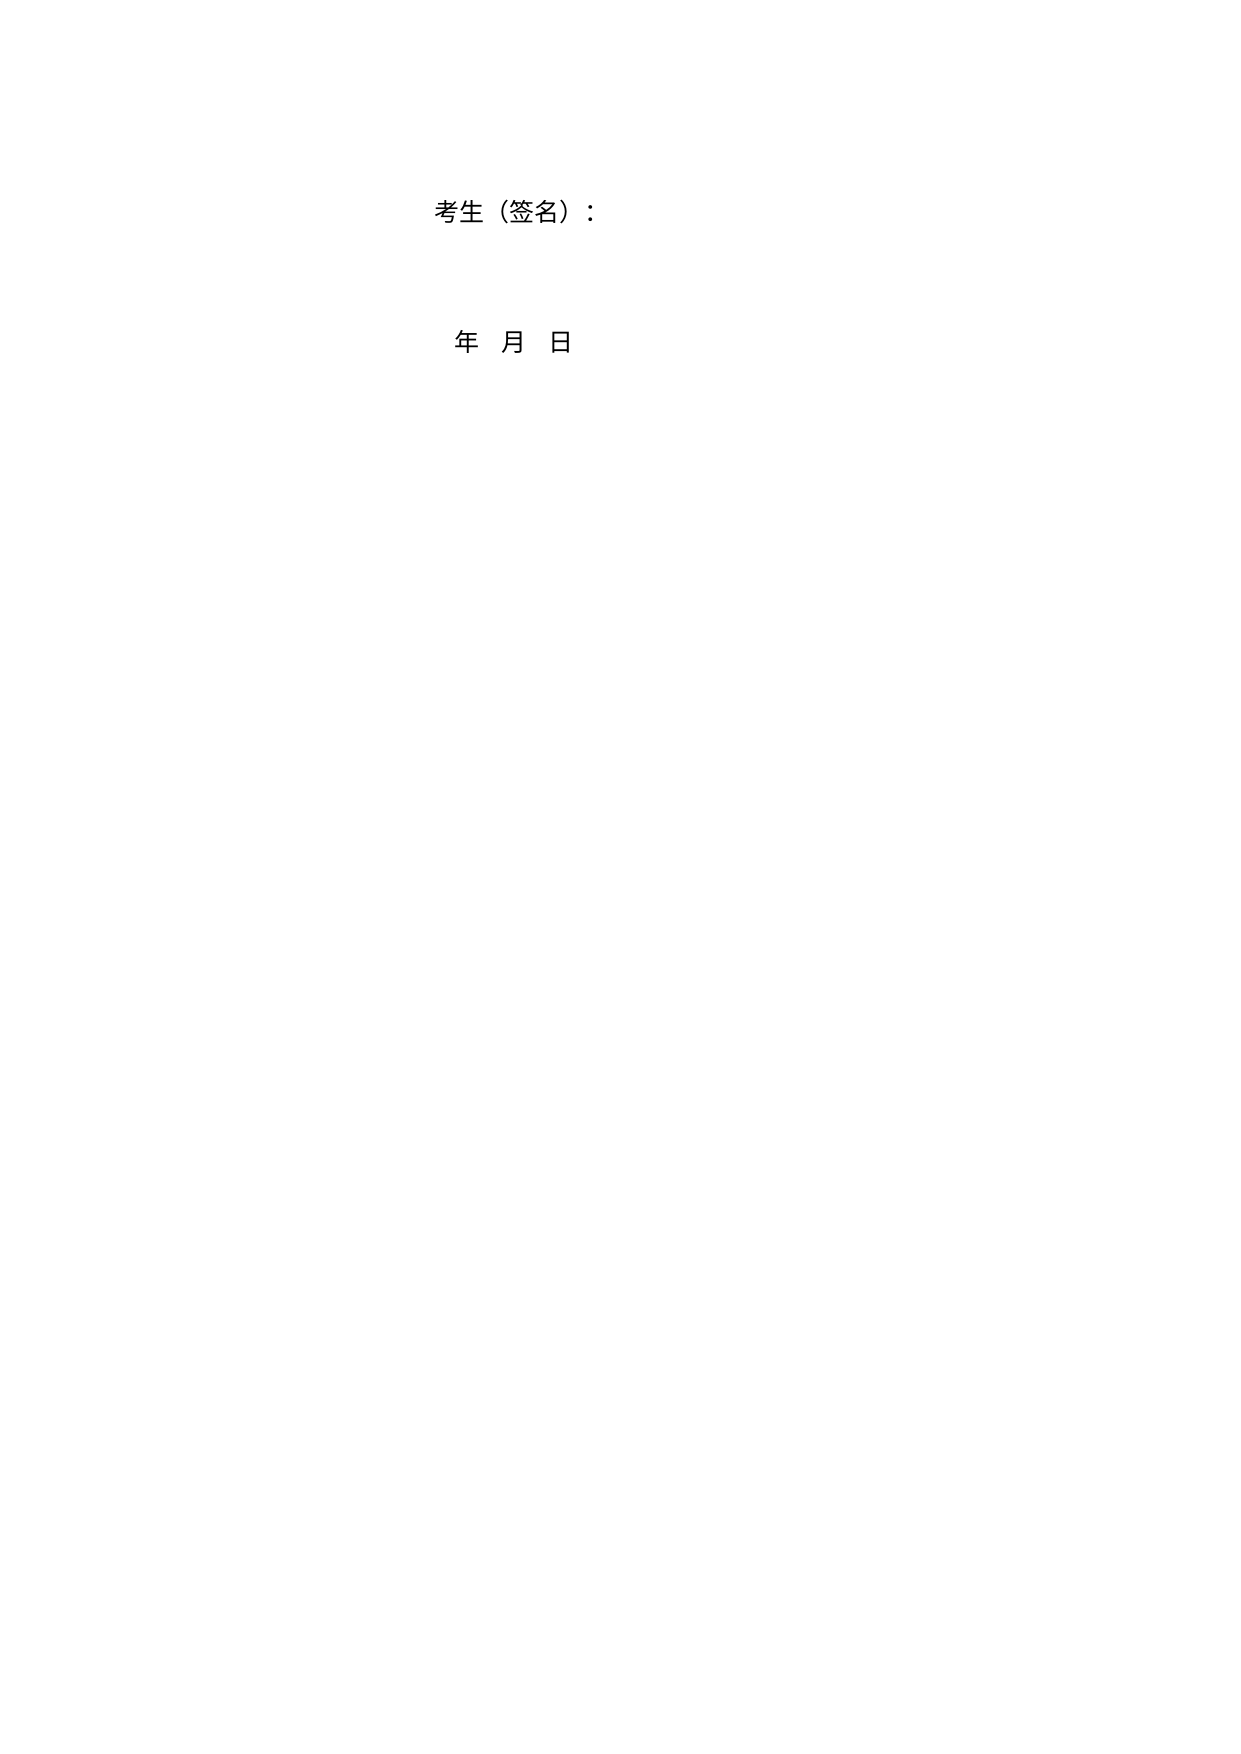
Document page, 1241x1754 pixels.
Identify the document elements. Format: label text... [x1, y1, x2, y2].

text 年 月 日 [118, 308, 1122, 373]
text 考生（签名）： [118, 178, 1122, 243]
